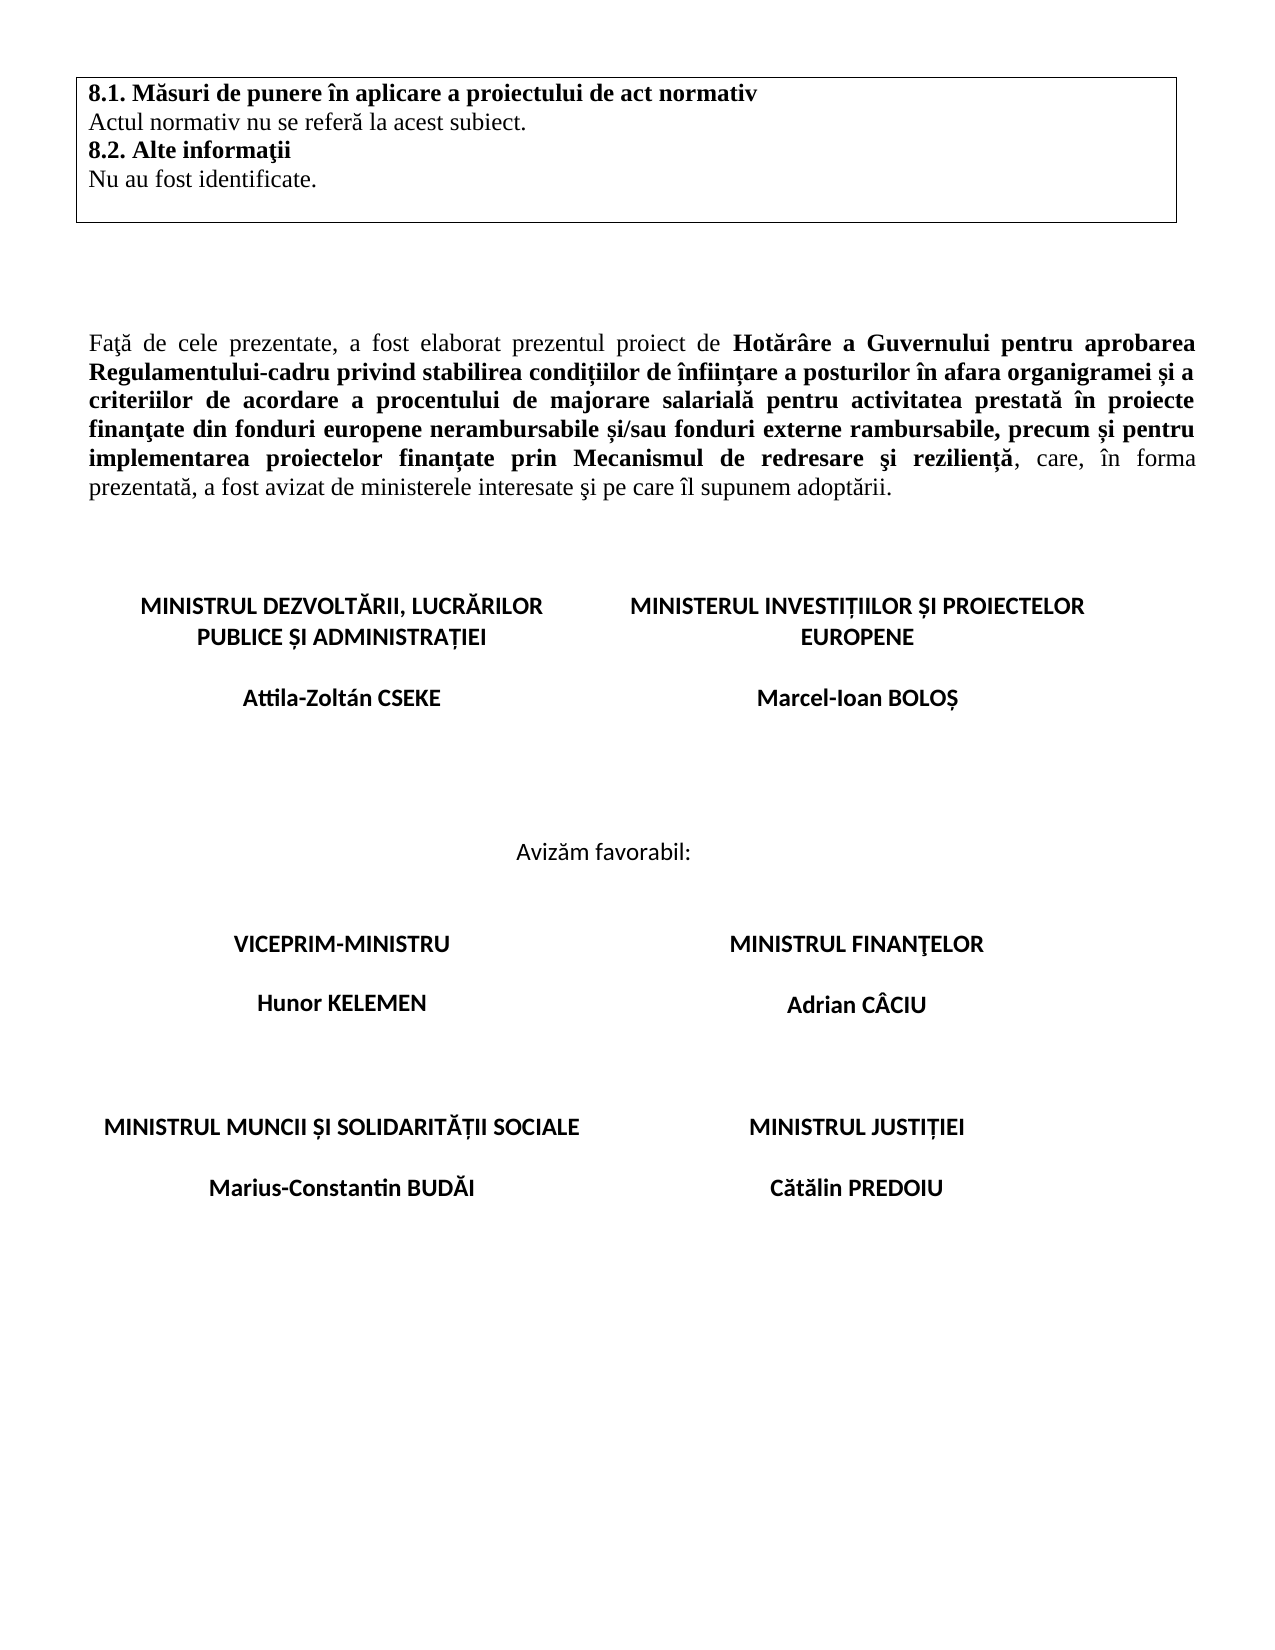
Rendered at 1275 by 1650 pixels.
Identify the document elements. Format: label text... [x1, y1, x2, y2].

table_cell MINISTRUL JUSTIŢIEI Cătălin PREDOIU [595, 1111, 1118, 1264]
table_header MINISTERUL INVESTIȚIILOR ȘI PROIECTELOR EUROPENE Marcel-Ioan BOLOȘ [595, 529, 1120, 716]
table_cell Avizăm favorabil: [89, 716, 1118, 898]
table_cell MINISTRUL FINANŢELOR Adrian CÂCIU [595, 898, 1118, 1111]
text Faţă de cele prezentate, a fost elaborat prezentul proiect de Hotărâre a Guvernului pentru aprobarea Regulamentului-cadru privind stabilirea condițiilor de înființare a posturilor în afara organigramei și a criteriilor de acordare a procentului de majorare salarială pentru activitatea prestată în proiecte finanţate din fonduri europene nerambursabile și/sau fonduri externe rambursabile, precum și pentru implementarea proiectelor finanțate prin Mecanismul de redresare şi reziliență, care, în forma prezentată, a fost avizat de ministerele interesate şi pe care îl supunem adoptării. [89, 328, 1196, 500]
table_header MINISTRUL DEZVOLTĂRII, LUCRĂRILOR PUBLICE ȘI ADMINISTRAȚIEI Attila-Zoltán CSEKE [89, 529, 595, 716]
table_cell VICEPRIM-MINISTRU Hunor KELEMEN [89, 898, 595, 1111]
table_cell MINISTRUL MUNCII ȘI SOLIDARITĂȚII SOCIALE Marius-Constantin BUDĂI [89, 1111, 595, 1264]
table_header 8.1. Măsuri de punere în aplicare a proiectului de act normativ Actul normativ nu se referă la acest subiect. 8.2. Alte informaţii Nu au fost identificate. [77, 78, 1176, 222]
